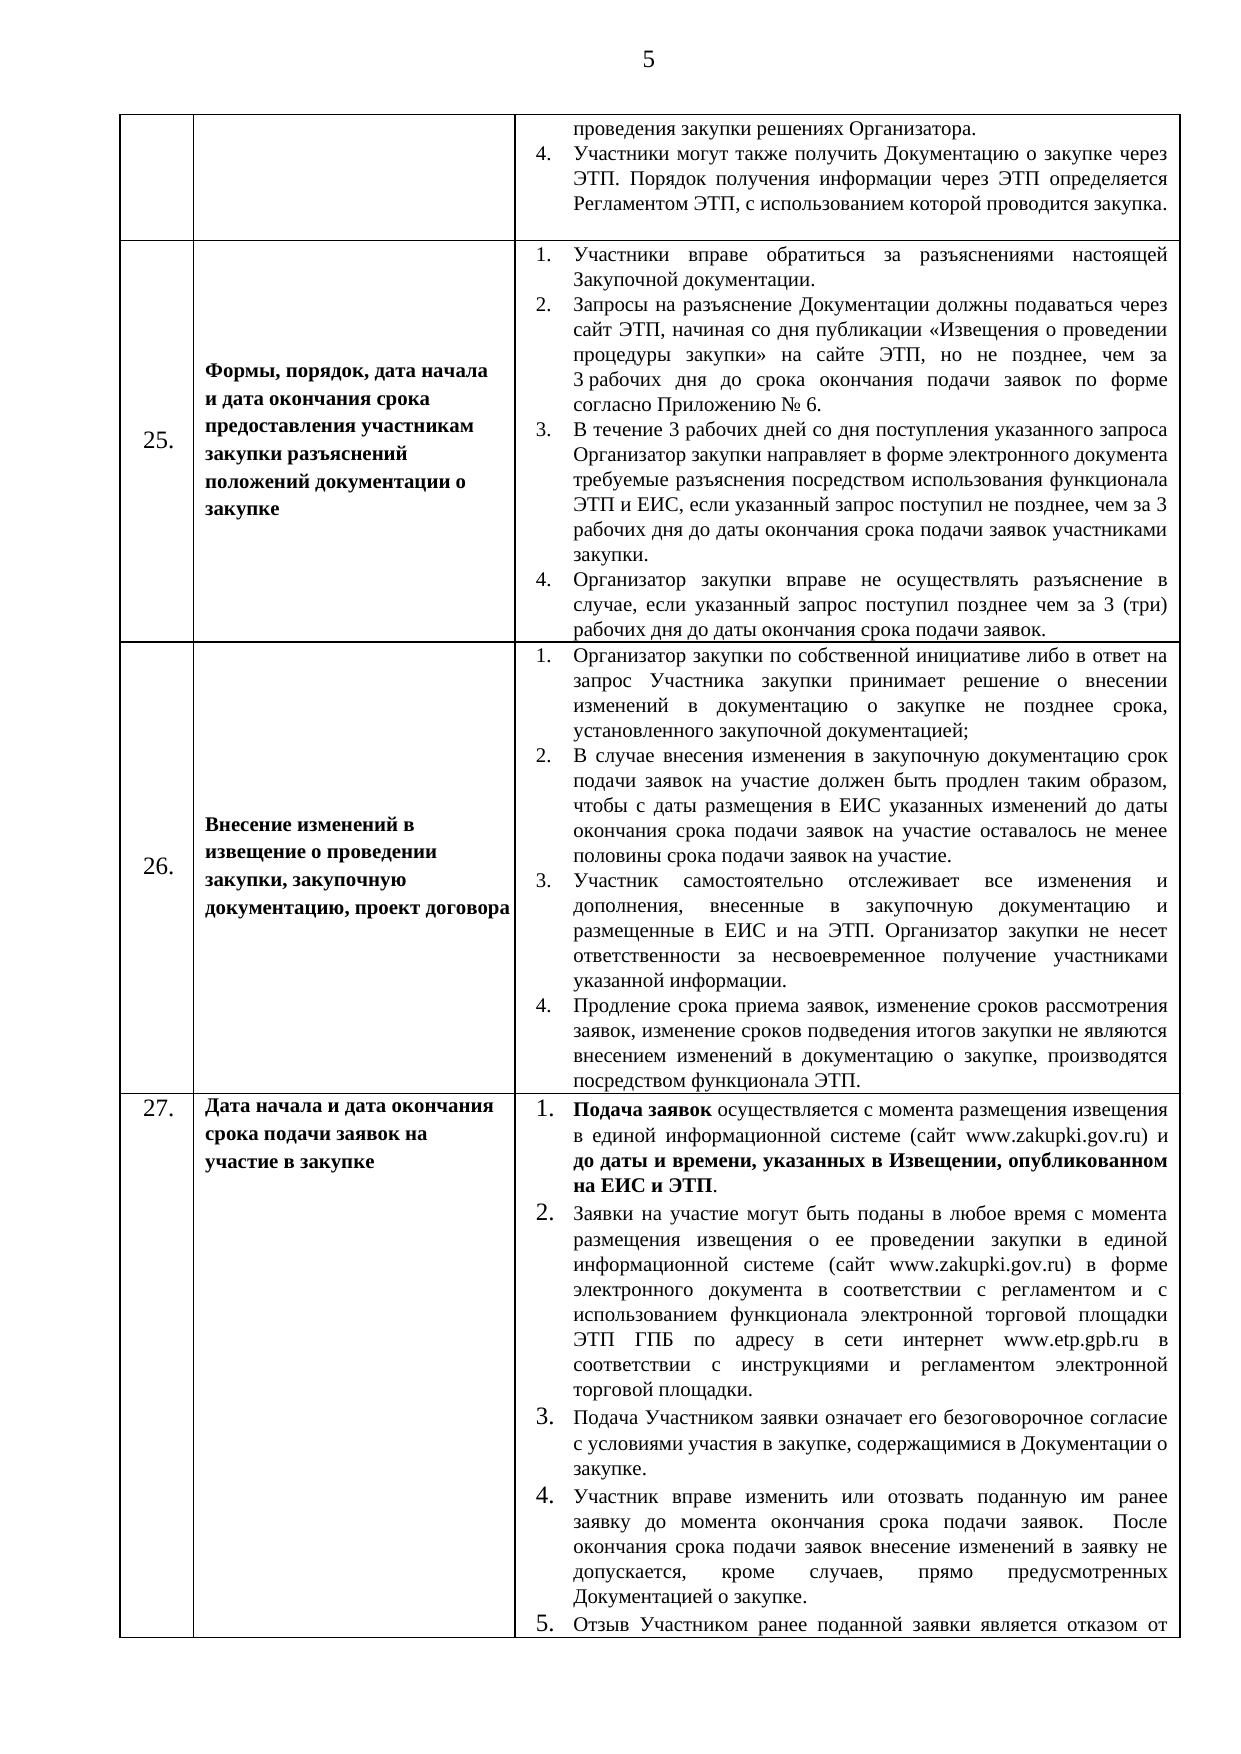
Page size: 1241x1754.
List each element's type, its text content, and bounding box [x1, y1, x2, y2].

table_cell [194, 1094, 514, 1637]
table_cell [121, 241, 193, 641]
table_cell [121, 115, 193, 240]
table_cell [121, 643, 193, 1092]
table_cell Участники вправе обратиться за разъяснениями настоящей Закупочной документации. Запросы на разъяснение Документации должны подаваться через сайт ЭТП, начиная со дня публикации «Извещения о проведении процедуры закупки» на сайте ЭТП, но не позднее, чем за 3 рабочих дня до срока окончания подачи заявок по форме согласно Приложению № 6. В течение 3 рабочих дней со дня поступления указанного запроса Организатор закупки направляет в форме электронного документа требуемые разъяснения посредством использования функционала ЭТП и ЕИС, если указанный запрос поступил не позднее, чем за 3 рабочих дня до даты окончания срока подачи заявок участниками закупки. Организатор закупки вправе не осуществлять разъяснение в случае, если указанный запрос поступил позднее чем за 3 (три) рабочих дня до даты окончания срока подачи заявок. [516, 241, 1179, 641]
table_cell Внесение изменений в извещение о проведении закупки, закупочную документацию, проект договора [194, 643, 514, 1092]
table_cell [516, 1094, 1179, 1637]
table_cell [121, 1094, 193, 1637]
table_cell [194, 115, 514, 240]
table_cell Организатор закупки по собственной инициативе либо в ответ на запрос Участника закупки принимает решение о внесении изменений в документацию о закупке не позднее срока, установленного закупочной документацией; В случае внесения изменения в закупочную документацию срок подачи заявок на участие должен быть продлен таким образом, чтобы с даты размещения в ЕИС указанных изменений до даты окончания срока подачи заявок на участие оставалось не менее половины срока подачи заявок на участие. Участник самостоятельно отслеживает все изменения и дополнения, внесенные в закупочную документацию и размещенные в ЕИС и на ЭТП. Организатор закупки не несет ответственности за несвоевременное получение участниками указанной информации. Продление срока приема заявок, изменение сроков рассмотрения заявок, изменение сроков подведения итогов закупки не являются внесением изменений в документацию о закупке, производятся посредством функционала ЭТП. [516, 643, 1179, 1092]
table_cell Формы, порядок, дата начала и дата окончания срока предоставления участникам закупки разъяснений положений документации о закупке [194, 241, 514, 641]
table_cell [516, 115, 1179, 240]
